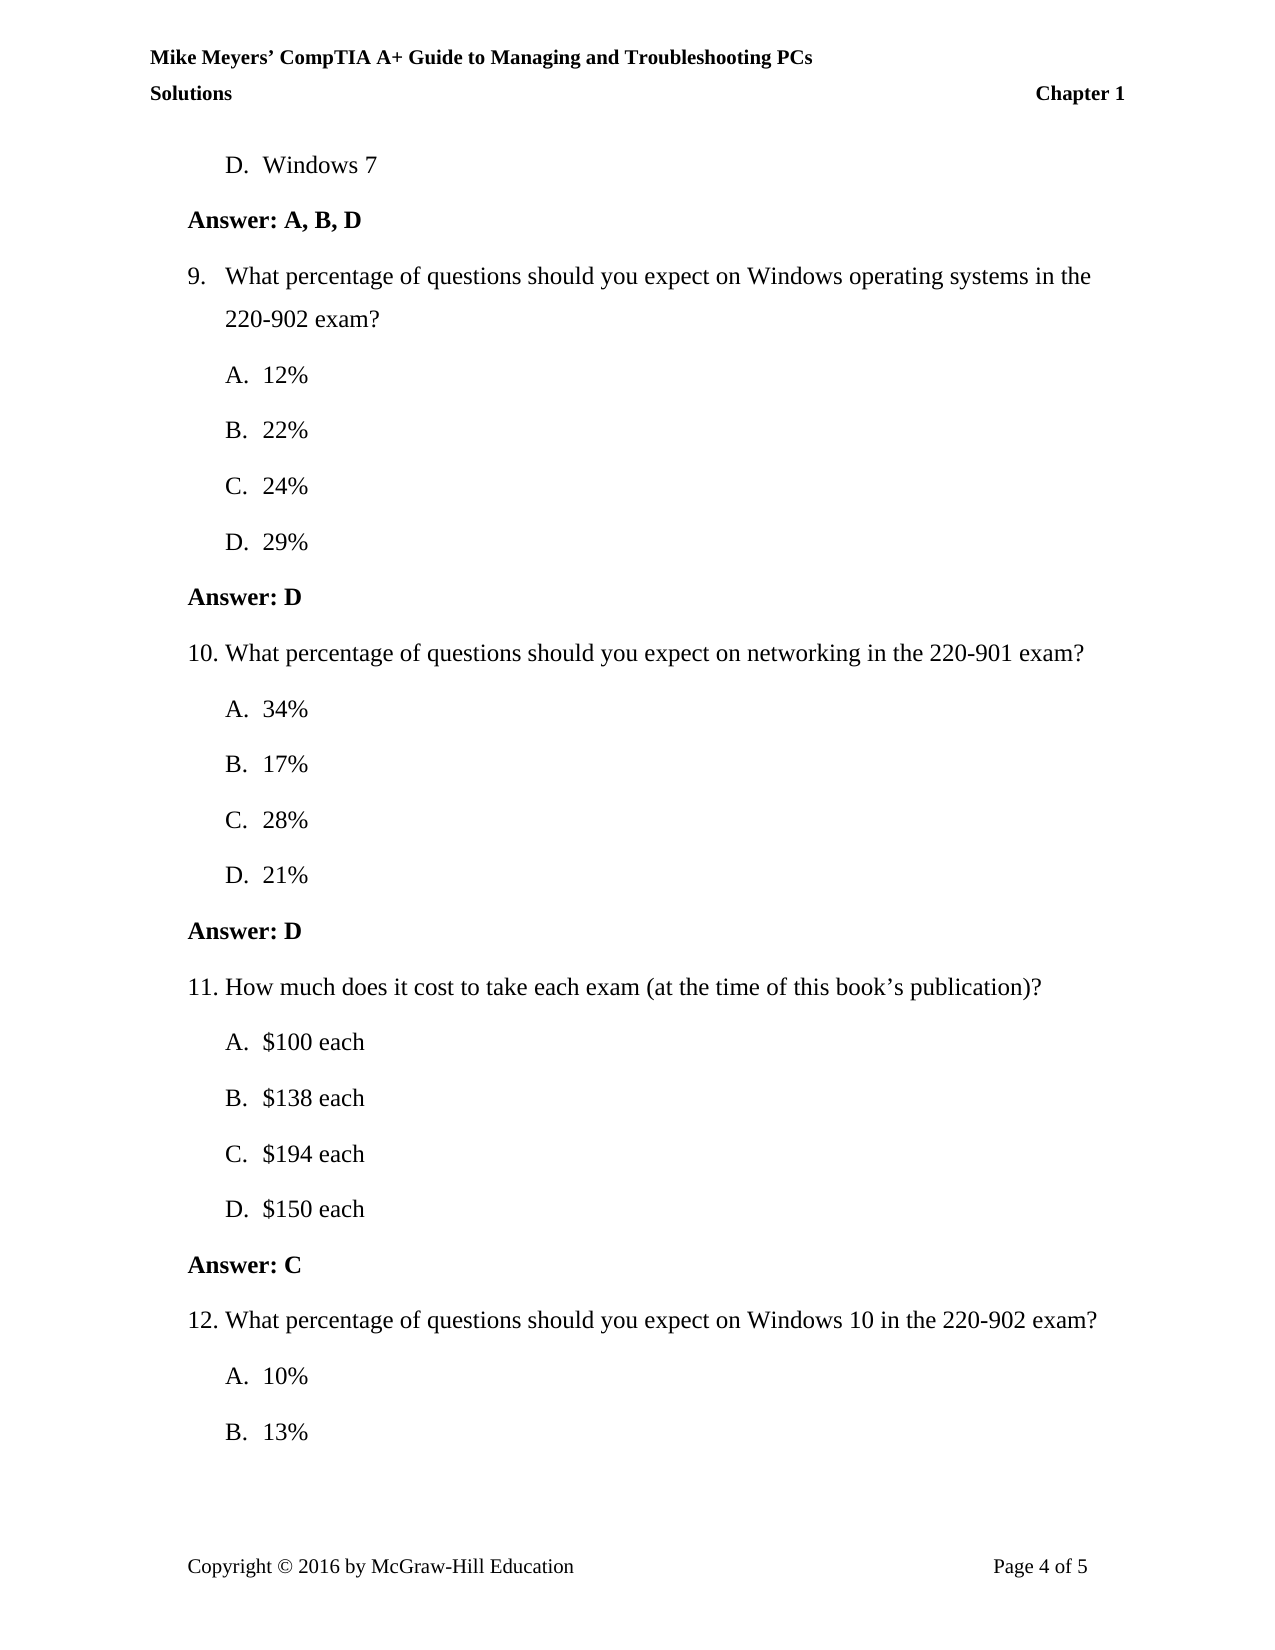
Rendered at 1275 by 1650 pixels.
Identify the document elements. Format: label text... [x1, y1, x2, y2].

list 12% [225, 360, 1125, 389]
list 17% [225, 749, 1125, 778]
list 13% [225, 1417, 1125, 1446]
list $194 each [225, 1139, 1125, 1167]
text Answer: C [150, 1250, 1125, 1279]
list 10% [225, 1361, 1125, 1390]
list What percentage of questions should you expect on Windows operating systems in the 220-902 exam? [187, 261, 1125, 333]
list How much does it cost to take each exam (at the time of this book’s publication)? [187, 972, 1125, 1001]
list What percentage of questions should you expect on Windows 10 in the 220-902 exam? [187, 1306, 1125, 1334]
list 29% [225, 527, 1125, 556]
list $138 each [225, 1083, 1125, 1112]
list Windows 7 [225, 150, 1125, 179]
text Answer: A, B, D [150, 206, 1125, 234]
list 34% [225, 694, 1125, 722]
list 24% [225, 471, 1125, 500]
list What percentage of questions should you expect on networking in the 220-901 exam? [187, 638, 1125, 667]
list $100 each [225, 1027, 1125, 1056]
text Answer: D [150, 916, 1125, 945]
list 28% [225, 805, 1125, 834]
text Answer: D [150, 582, 1125, 611]
list $150 each [225, 1194, 1125, 1223]
list 22% [225, 416, 1125, 444]
list 21% [225, 861, 1125, 889]
